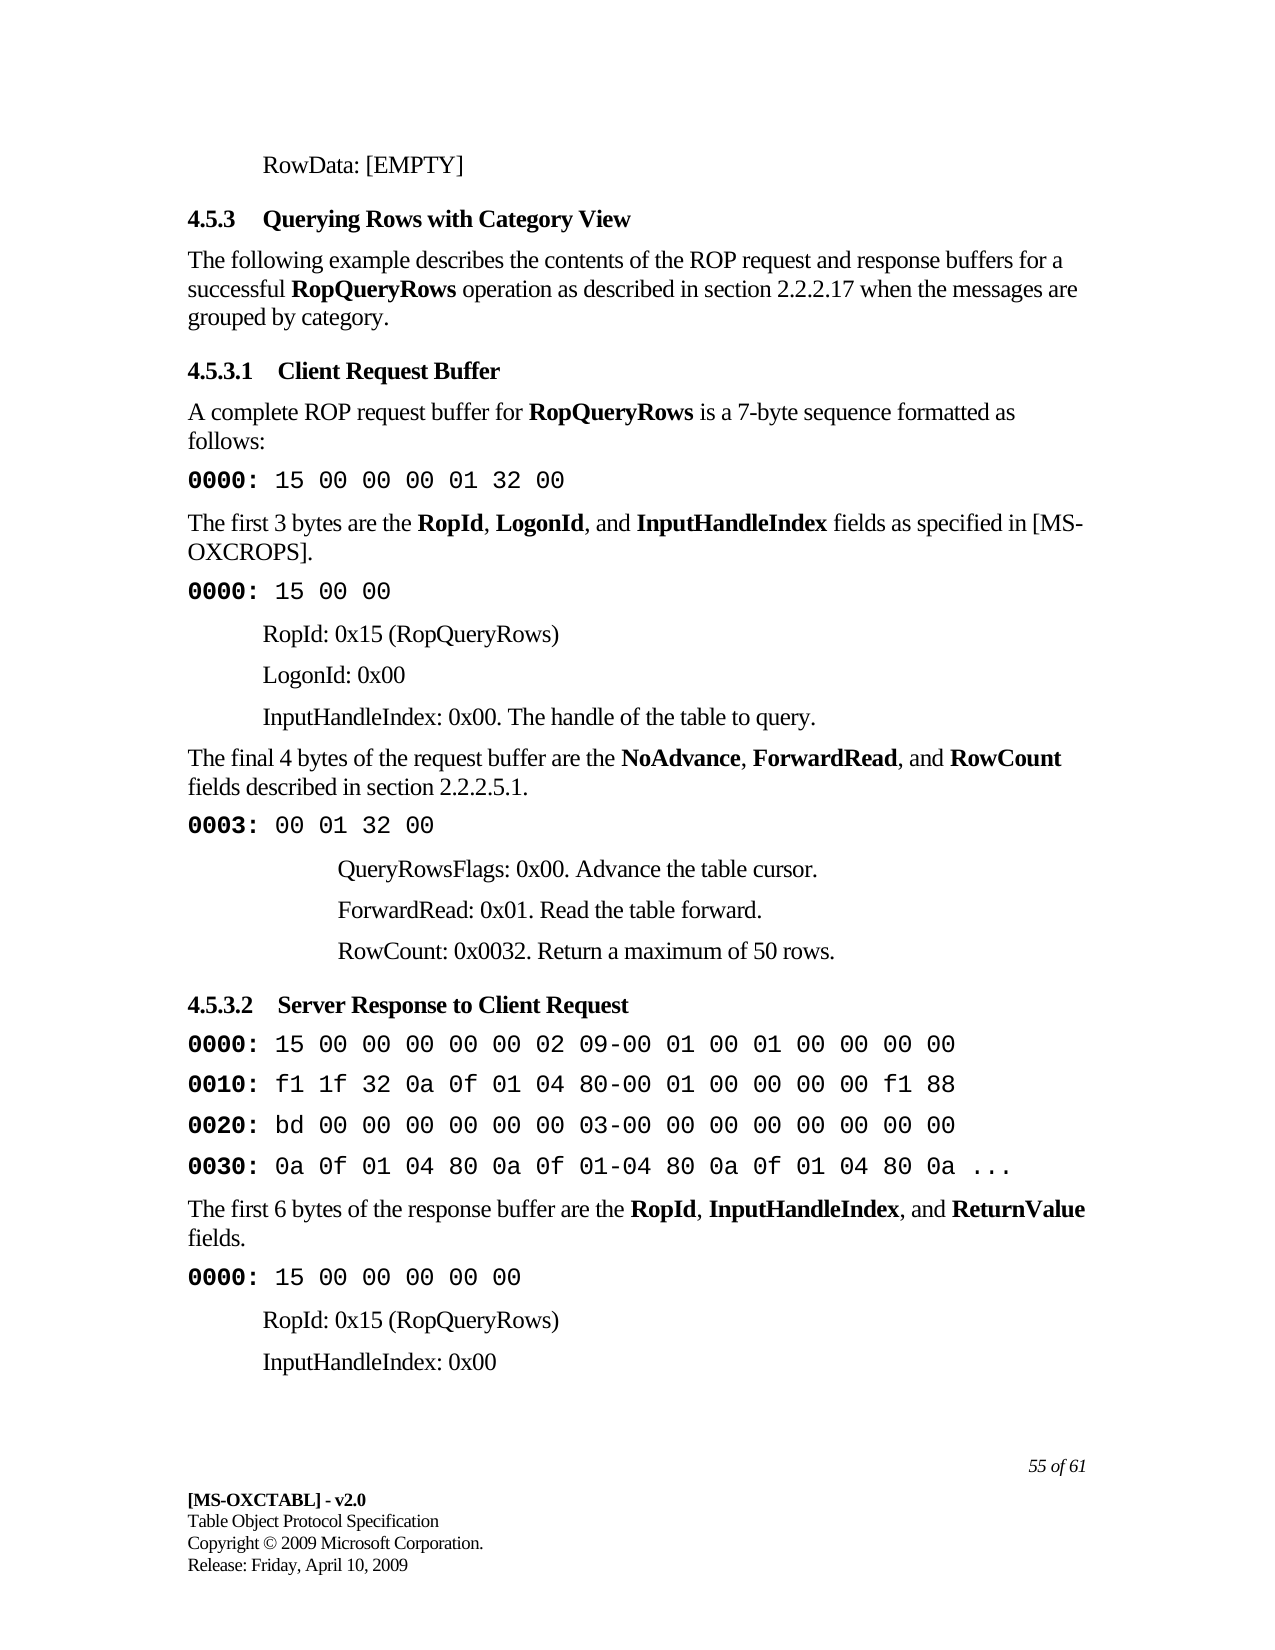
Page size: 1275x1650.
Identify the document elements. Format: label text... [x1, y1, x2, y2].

text LogonId: 0x00 [187, 660, 1087, 689]
text 0000: 15 00 00 00 01 32 00 [187, 467, 1087, 496]
text 0000: 15 00 00 [187, 578, 1087, 607]
text 0003: 00 01 32 00 [187, 813, 1087, 841]
text RowData: [EMPTY] [187, 150, 1087, 179]
text The final 4 bytes of the request buffer are the NoAdvance, ForwardRead, and RowCount fields described in section 2.2.2.5.1. [187, 743, 1087, 800]
text The first 6 bytes of the response buffer are the RopId, InputHandleIndex, and ReturnValue fields. [187, 1194, 1087, 1252]
text A complete ROP request buffer for RopQueryRows is a 7-byte sequence formatted as follows: [187, 397, 1087, 455]
text InputHandleIndex: 0x00 [187, 1347, 1087, 1375]
text QueryRowsFlags: 0x00. Advance the table cursor. [187, 854, 1087, 882]
text InputHandleIndex: 0x00. The handle of the table to query. [187, 702, 1087, 730]
text RopId: 0x15 (RopQueryRows) [187, 619, 1087, 648]
text 0000: 15 00 00 00 00 00 [187, 1264, 1087, 1293]
text 0030: 0a 0f 01 04 80 0a 0f 01-04 80 0a 0f 01 04 80 0a ... [187, 1154, 1087, 1182]
subtitle Server Response to Client Request [187, 990, 1087, 1019]
text RopId: 0x15 (RopQueryRows) [187, 1305, 1087, 1334]
subtitle Querying Rows with Category View [187, 204, 1087, 232]
text The following example describes the contents of the ROP request and response buffers for a successful RopQueryRows operation as described in section 2.2.2.17 when the messages are grouped by category. [187, 245, 1087, 331]
text The first 3 bytes are the RopId, LogonId, and InputHandleIndex fields as specified in [MS-OXCROPS]. [187, 508, 1087, 566]
text 0000: 15 00 00 00 00 00 02 09-00 01 00 01 00 00 00 00 [187, 1031, 1087, 1059]
text 0010: f1 1f 32 0a 0f 01 04 80-00 01 00 00 00 00 f1 88 [187, 1072, 1087, 1100]
text ForwardRead: 0x01. Read the table forward. [187, 895, 1087, 924]
subtitle Client Request Buffer [187, 356, 1087, 385]
text RowCount: 0x0032. Return a maximum of 50 rows. [187, 936, 1087, 965]
text 0020: bd 00 00 00 00 00 00 03-00 00 00 00 00 00 00 00 [187, 1113, 1087, 1141]
